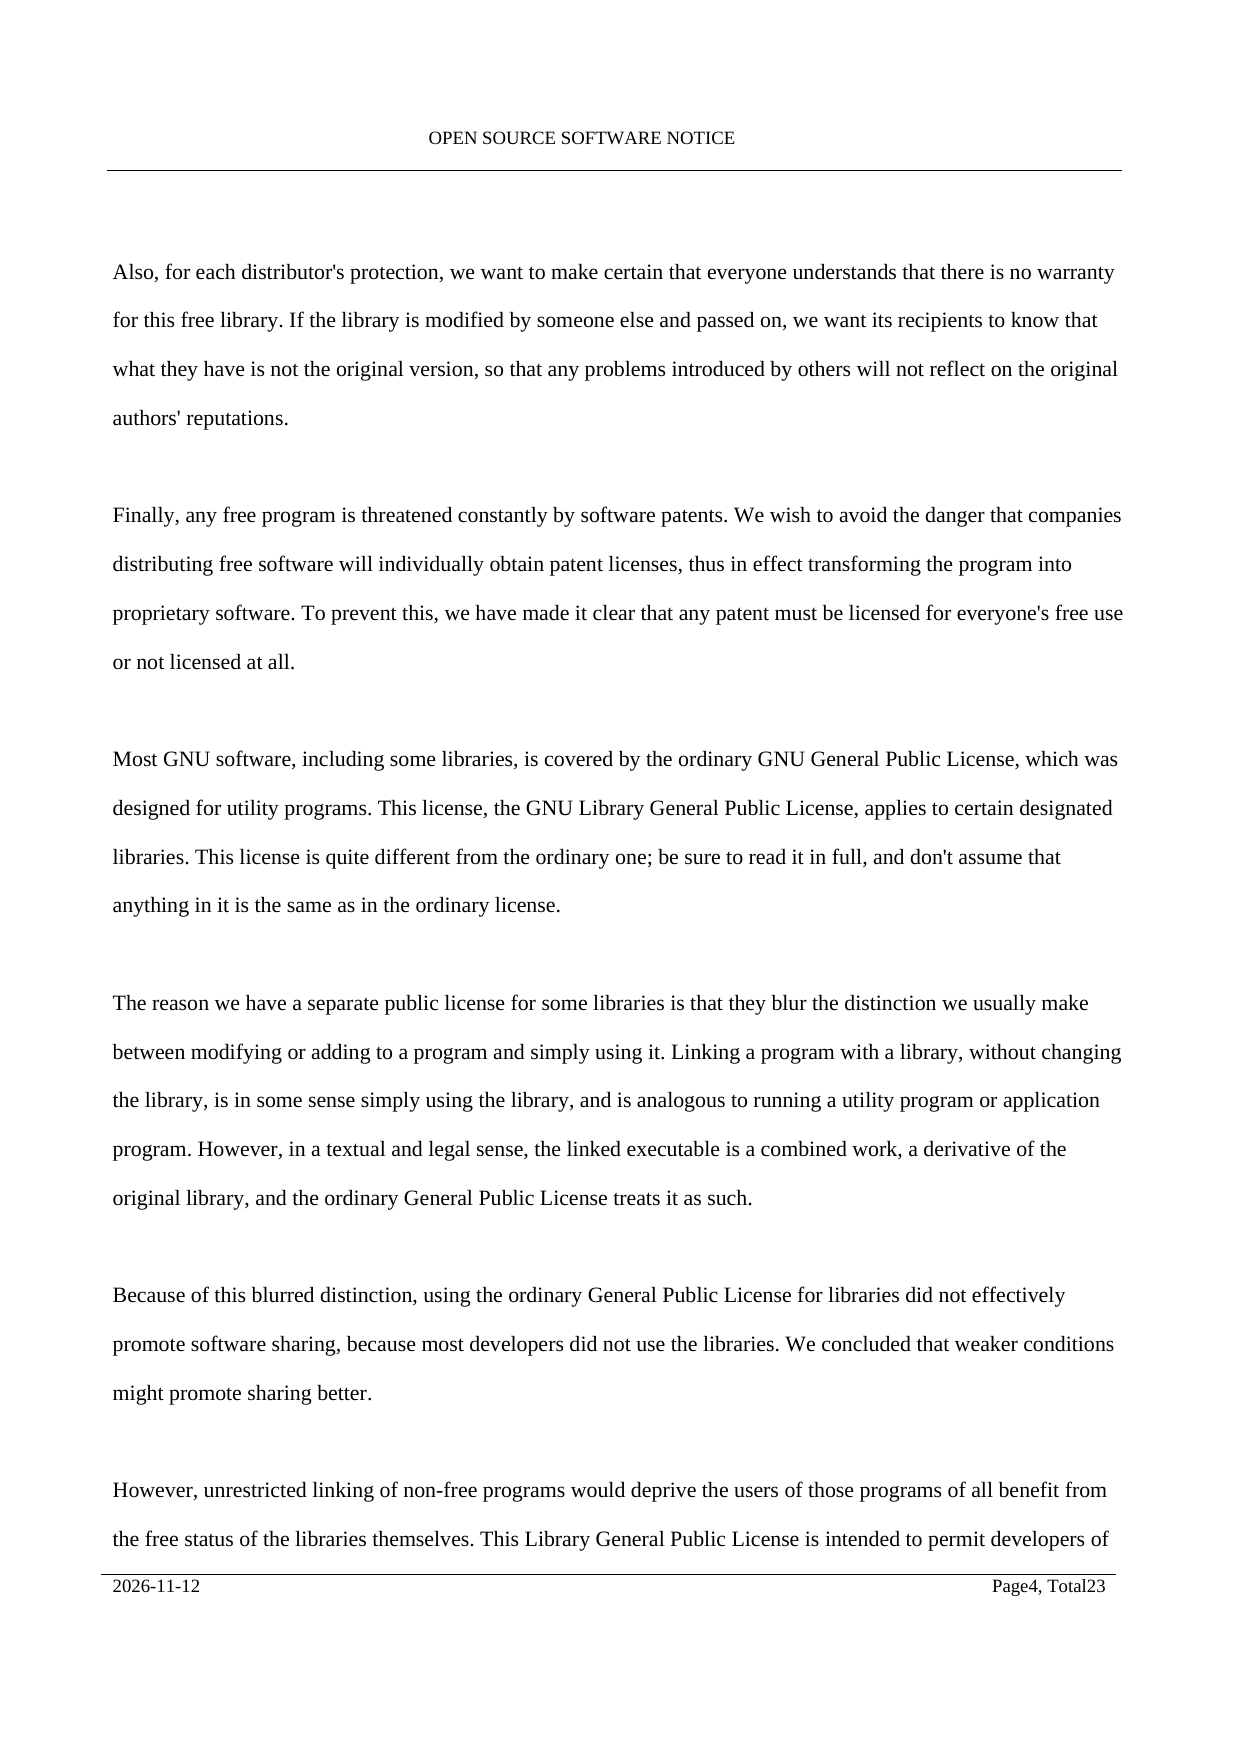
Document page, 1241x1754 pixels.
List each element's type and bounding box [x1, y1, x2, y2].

text [112, 206, 1128, 1555]
